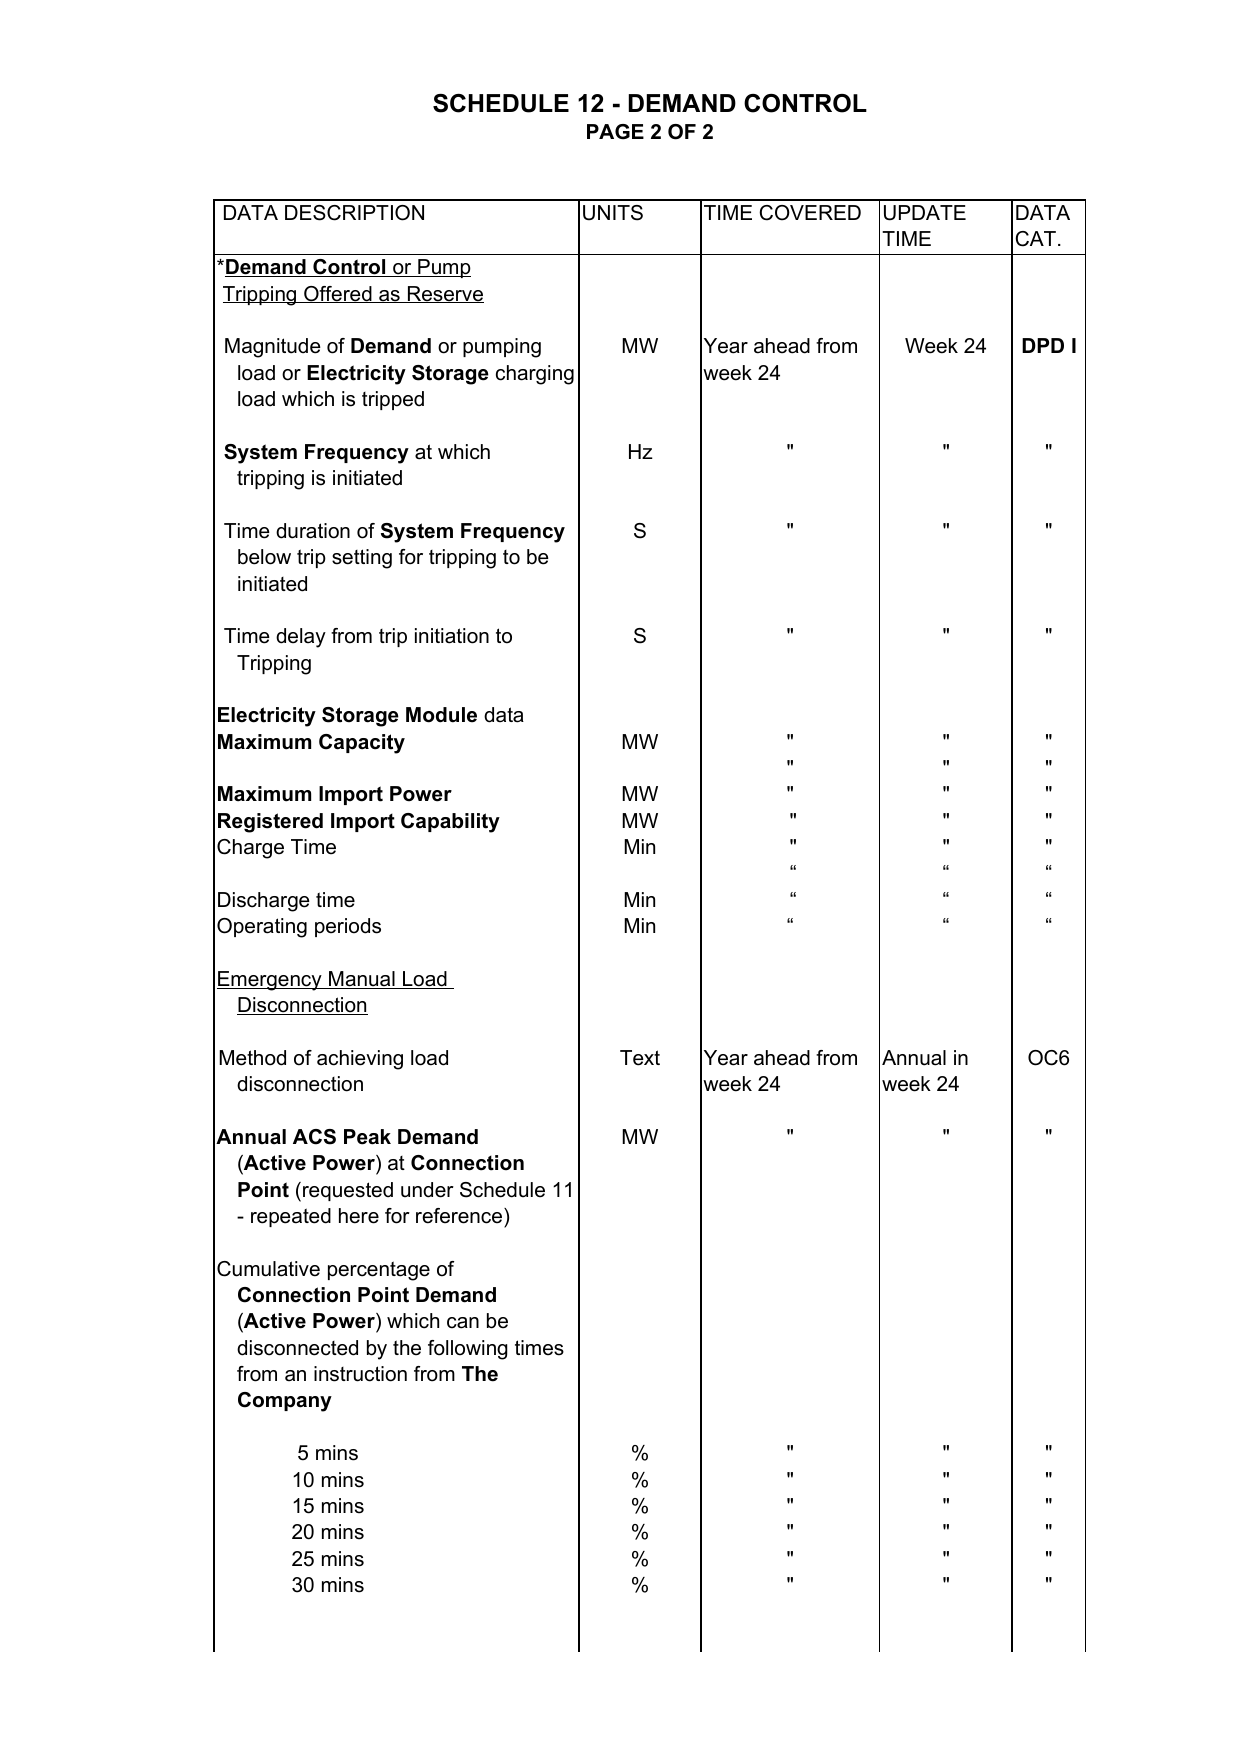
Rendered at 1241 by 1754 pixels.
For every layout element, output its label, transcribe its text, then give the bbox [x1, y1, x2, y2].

text PAGE 2 OF 2 [148, 120, 1152, 144]
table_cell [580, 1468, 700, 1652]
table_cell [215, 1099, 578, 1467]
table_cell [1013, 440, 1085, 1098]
text SCHEDULE 12 - DEMAND CONTROL [148, 89, 1152, 117]
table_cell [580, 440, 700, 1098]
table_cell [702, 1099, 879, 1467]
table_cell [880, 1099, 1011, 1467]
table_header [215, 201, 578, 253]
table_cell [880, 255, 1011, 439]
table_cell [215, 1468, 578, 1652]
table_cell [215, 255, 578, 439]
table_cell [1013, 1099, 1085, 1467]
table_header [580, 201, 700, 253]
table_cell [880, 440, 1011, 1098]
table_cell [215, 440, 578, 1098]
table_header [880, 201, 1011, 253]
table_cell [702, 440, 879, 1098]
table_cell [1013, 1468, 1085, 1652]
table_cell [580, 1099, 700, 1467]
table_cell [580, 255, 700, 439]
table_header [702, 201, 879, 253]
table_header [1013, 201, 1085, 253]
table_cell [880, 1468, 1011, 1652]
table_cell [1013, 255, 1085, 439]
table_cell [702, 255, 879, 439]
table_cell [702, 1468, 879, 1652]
